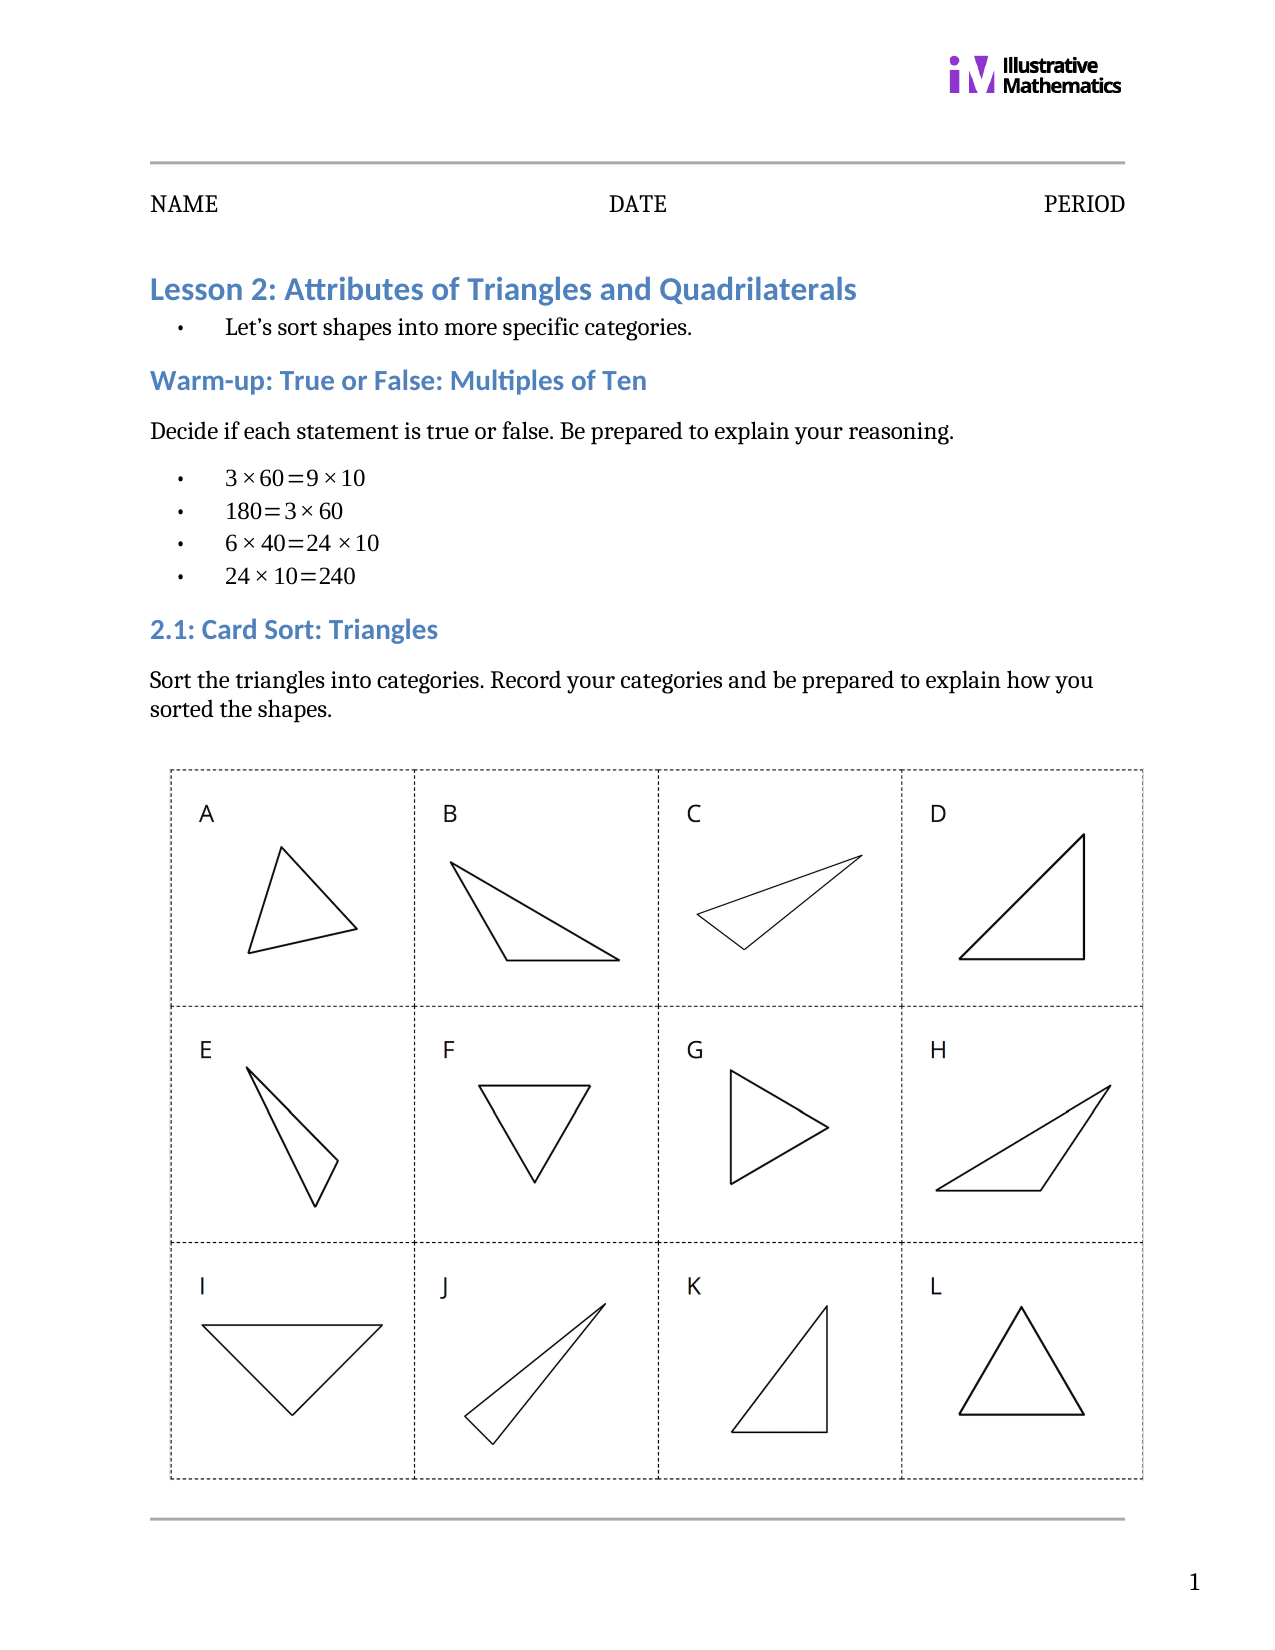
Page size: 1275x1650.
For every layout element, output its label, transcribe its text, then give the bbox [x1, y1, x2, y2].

subtitle 2.1: Card Sort: Triangles [150, 611, 1125, 647]
list Let’s sort shapes into more specific categories. [175, 313, 1125, 342]
text Decide if each statement is true or false. Be prepared to explain your reasoning. [150, 417, 1125, 446]
subtitle Warm-up: True or False: Multiples of Ten [150, 362, 1125, 398]
picture [168, 742, 1144, 1482]
text Sort the triangles into categories. Record your categories and be prepared to explain how you sorted the shapes. [150, 666, 1125, 723]
picture [949, 55, 1121, 93]
subtitle Lesson 2: Attributes of Triangles and Quadrilaterals [150, 268, 1125, 309]
